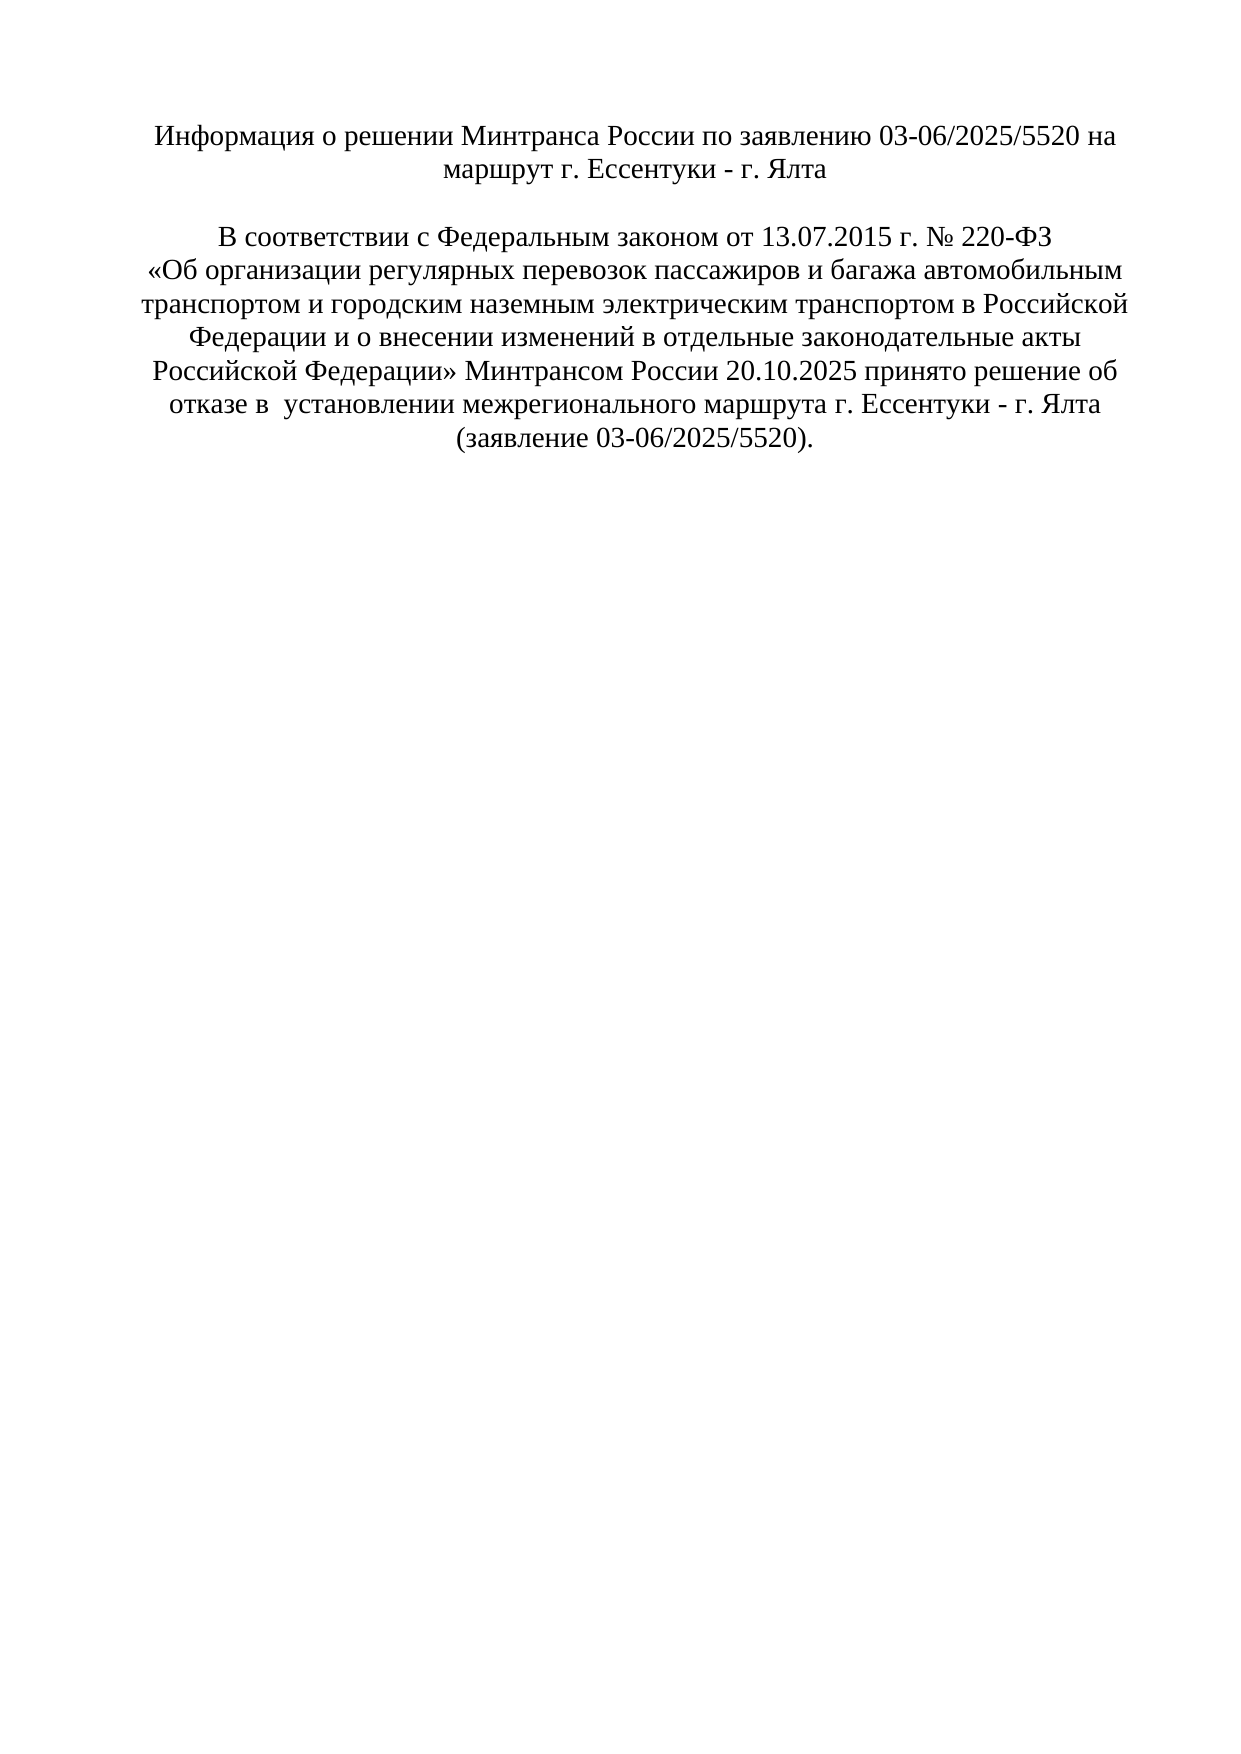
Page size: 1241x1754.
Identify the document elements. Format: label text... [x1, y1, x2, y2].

text Информация о решении Минтранса России по заявлению 03-06/2025/5520 на маршрут г. Ессентуки - г. Ялта [118, 118, 1152, 185]
text В соответствии с Федеральным законом от 13.07.2015 г. № 220-ФЗ «Об организации регулярных перевозок пассажиров и багажа автомобильным транспортом и городским наземным электрическим транспортом в Российской Федерации и о внесении изменений в отдельные законодательные акты Российской Федерации» Минтрансом России 20.10.2025 принято решение об отказе в установлении межрегионального маршрута г. Ессентуки - г. Ялта (заявление 03-06/2025/5520). [118, 219, 1152, 453]
